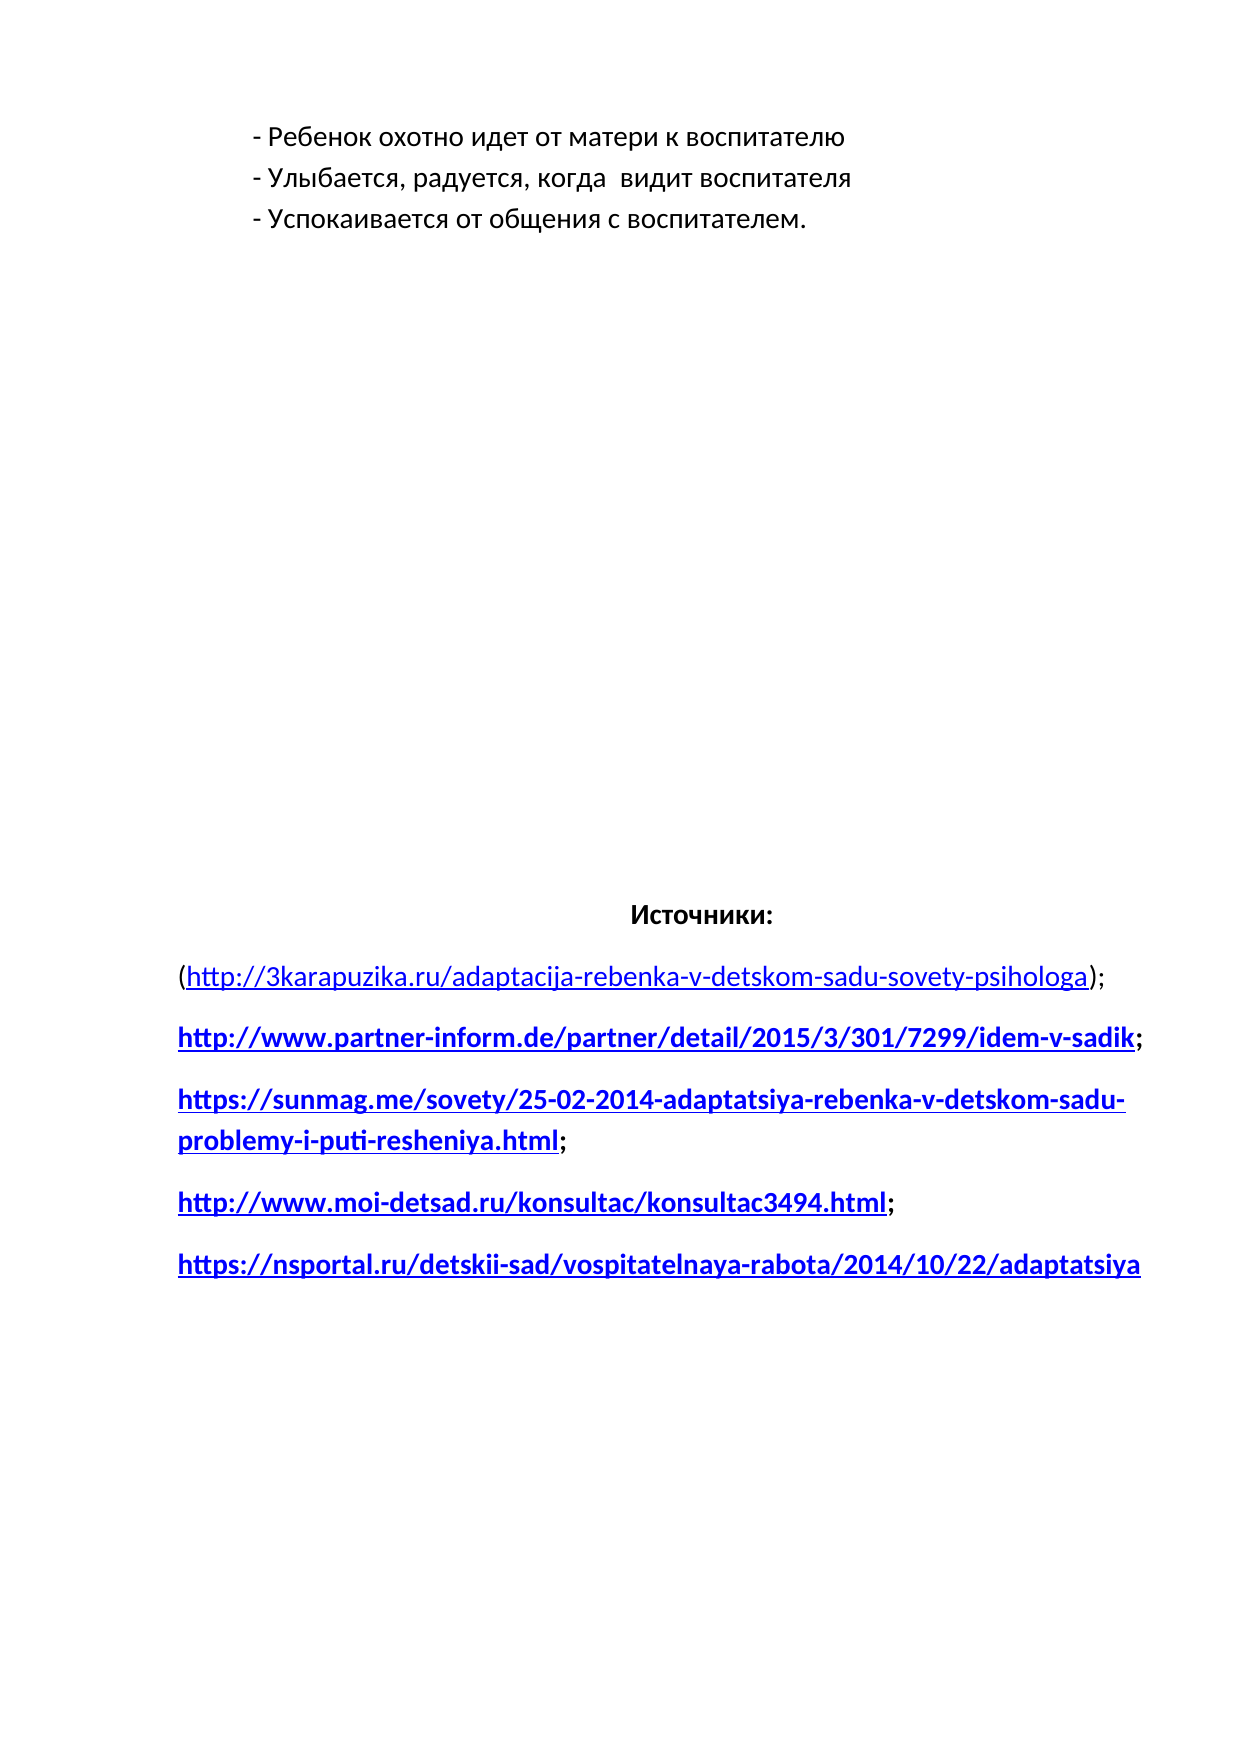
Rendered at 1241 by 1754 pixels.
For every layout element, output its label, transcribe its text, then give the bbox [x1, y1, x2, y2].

list Источники: [252, 896, 1152, 932]
list - Успокаивается от общения с воспитателем. [252, 200, 1152, 236]
text (http://3karapuzika.ru/adaptacija-rebenka-v-detskom-sadu-sovety-psihologa); [177, 958, 1152, 993]
text http://www.moi-detsad.ru/konsultac/konsultac3494.html; [177, 1184, 1152, 1219]
list - Ребенок охотно идет от матери к воспитателю [252, 118, 1152, 154]
text http://www.partner-inform.de/partner/detail/2015/3/301/7299/idem-v-sadik; [177, 1019, 1152, 1055]
list - Улыбается, радуется, когда видит воспитателя [252, 159, 1152, 195]
text https://sunmag.me/sovety/25-02-2014-adaptatsiya-rebenka-v-detskom-sadu-problemy-i-puti-resheniya.html; [177, 1081, 1152, 1158]
text https://nsportal.ru/detskii-sad/vospitatelnaya-rabota/2014/10/22/adaptatsiya [177, 1246, 1152, 1281]
